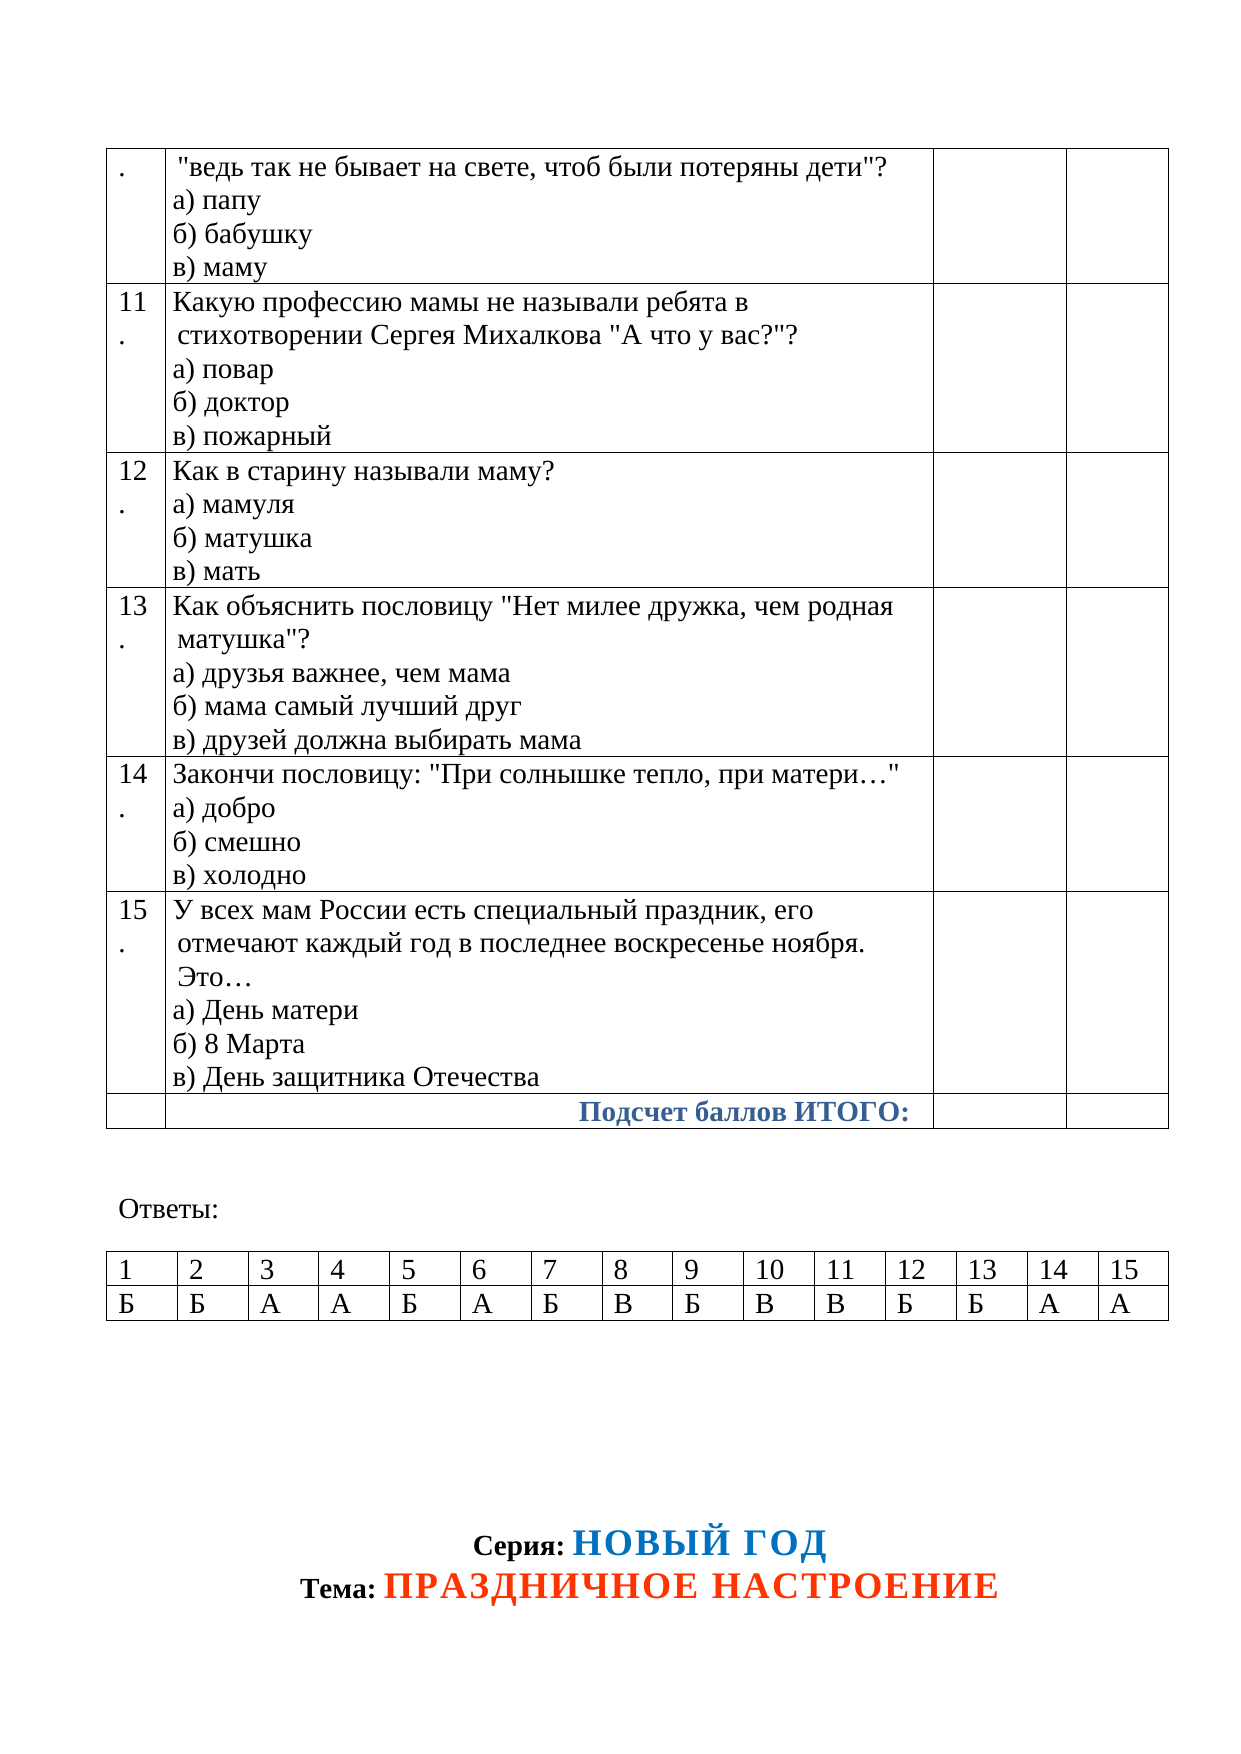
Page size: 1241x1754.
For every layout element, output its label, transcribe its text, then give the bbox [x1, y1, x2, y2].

table_cell [934, 149, 1066, 283]
table_cell А [1028, 1286, 1098, 1320]
table_cell 13. [107, 588, 165, 756]
table_cell Как объяснить пословицу "Нет милее дружка, чем родная матушка"? а) друзья важнее, чем мама б) мама самый лучший друг в) друзей должна выбирать мама [166, 588, 933, 756]
table_cell В [815, 1286, 885, 1320]
table_cell А [249, 1286, 318, 1320]
table_header 2 [178, 1252, 248, 1285]
table_cell В [744, 1286, 814, 1320]
table_cell 12. [107, 453, 165, 587]
table_cell [934, 1094, 1066, 1128]
table_cell [934, 284, 1066, 452]
table_cell А [319, 1286, 389, 1320]
table_cell [1067, 284, 1168, 452]
table_header 14 [1028, 1252, 1098, 1285]
table_cell Б [886, 1286, 956, 1320]
table_cell [1067, 588, 1168, 756]
table_header 12 [886, 1252, 956, 1285]
table_cell Б [107, 1286, 177, 1320]
text Серия: НОВЫЙ ГОД [118, 1521, 1181, 1564]
table_cell [1067, 1094, 1168, 1128]
table_cell 11. [107, 284, 165, 452]
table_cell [166, 149, 933, 283]
table_header 7 [532, 1252, 602, 1285]
table_cell Б [957, 1286, 1027, 1320]
table_cell Б [178, 1286, 248, 1320]
table_cell Б [390, 1286, 460, 1320]
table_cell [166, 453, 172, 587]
table_header 15 [1099, 1252, 1168, 1285]
table_header 9 [673, 1252, 743, 1285]
table_cell 15. [107, 892, 165, 1093]
table_header 11 [815, 1252, 885, 1285]
table_cell А [1099, 1286, 1168, 1320]
table_cell Подсчет баллов ИТОГО: [166, 1094, 933, 1128]
table_header 8 [603, 1252, 672, 1285]
table_header 4 [319, 1252, 389, 1285]
table_header 3 [249, 1252, 318, 1285]
table_cell Б [532, 1286, 602, 1320]
table_header 5 [390, 1252, 460, 1285]
table_cell Б [673, 1286, 743, 1320]
table_cell Закончи пословицу: "При солнышке тепло, при матери…" а) добро б) смешно в) холодно [166, 757, 933, 891]
table_cell В [603, 1286, 672, 1320]
table_cell [934, 453, 1066, 587]
table_cell [1067, 149, 1168, 283]
table_cell У всех мам России есть специальный праздник, его отмечают каждый год в последнее воскресенье ноября. Это… а) День матери б) 8 Марта в) День защитника Отечества [166, 892, 933, 1093]
table_cell 10. [107, 149, 165, 283]
table_cell [1067, 892, 1168, 1093]
table_header 1 [107, 1252, 177, 1285]
text Тема: ПРАЗДНИЧНОЕ НАСТРОЕНИЕ [118, 1564, 1181, 1607]
text Ответы: [118, 1191, 1181, 1225]
table_cell [934, 757, 1066, 891]
table_cell [934, 588, 1066, 756]
table_cell [107, 1094, 165, 1128]
table_cell 14. [107, 757, 165, 891]
table_cell Какую профессию мамы не называли ребята в стихотворении Сергея Михалкова "А что у вас?"? а) повар б) доктор в) пожарный [166, 284, 933, 452]
table_header 6 [461, 1252, 531, 1285]
table_cell [934, 892, 1066, 1093]
table_cell [1067, 453, 1168, 587]
table_header 10 [744, 1252, 814, 1285]
table_cell А [461, 1286, 531, 1320]
table_header 13 [957, 1252, 1027, 1285]
table_cell [1067, 757, 1168, 891]
